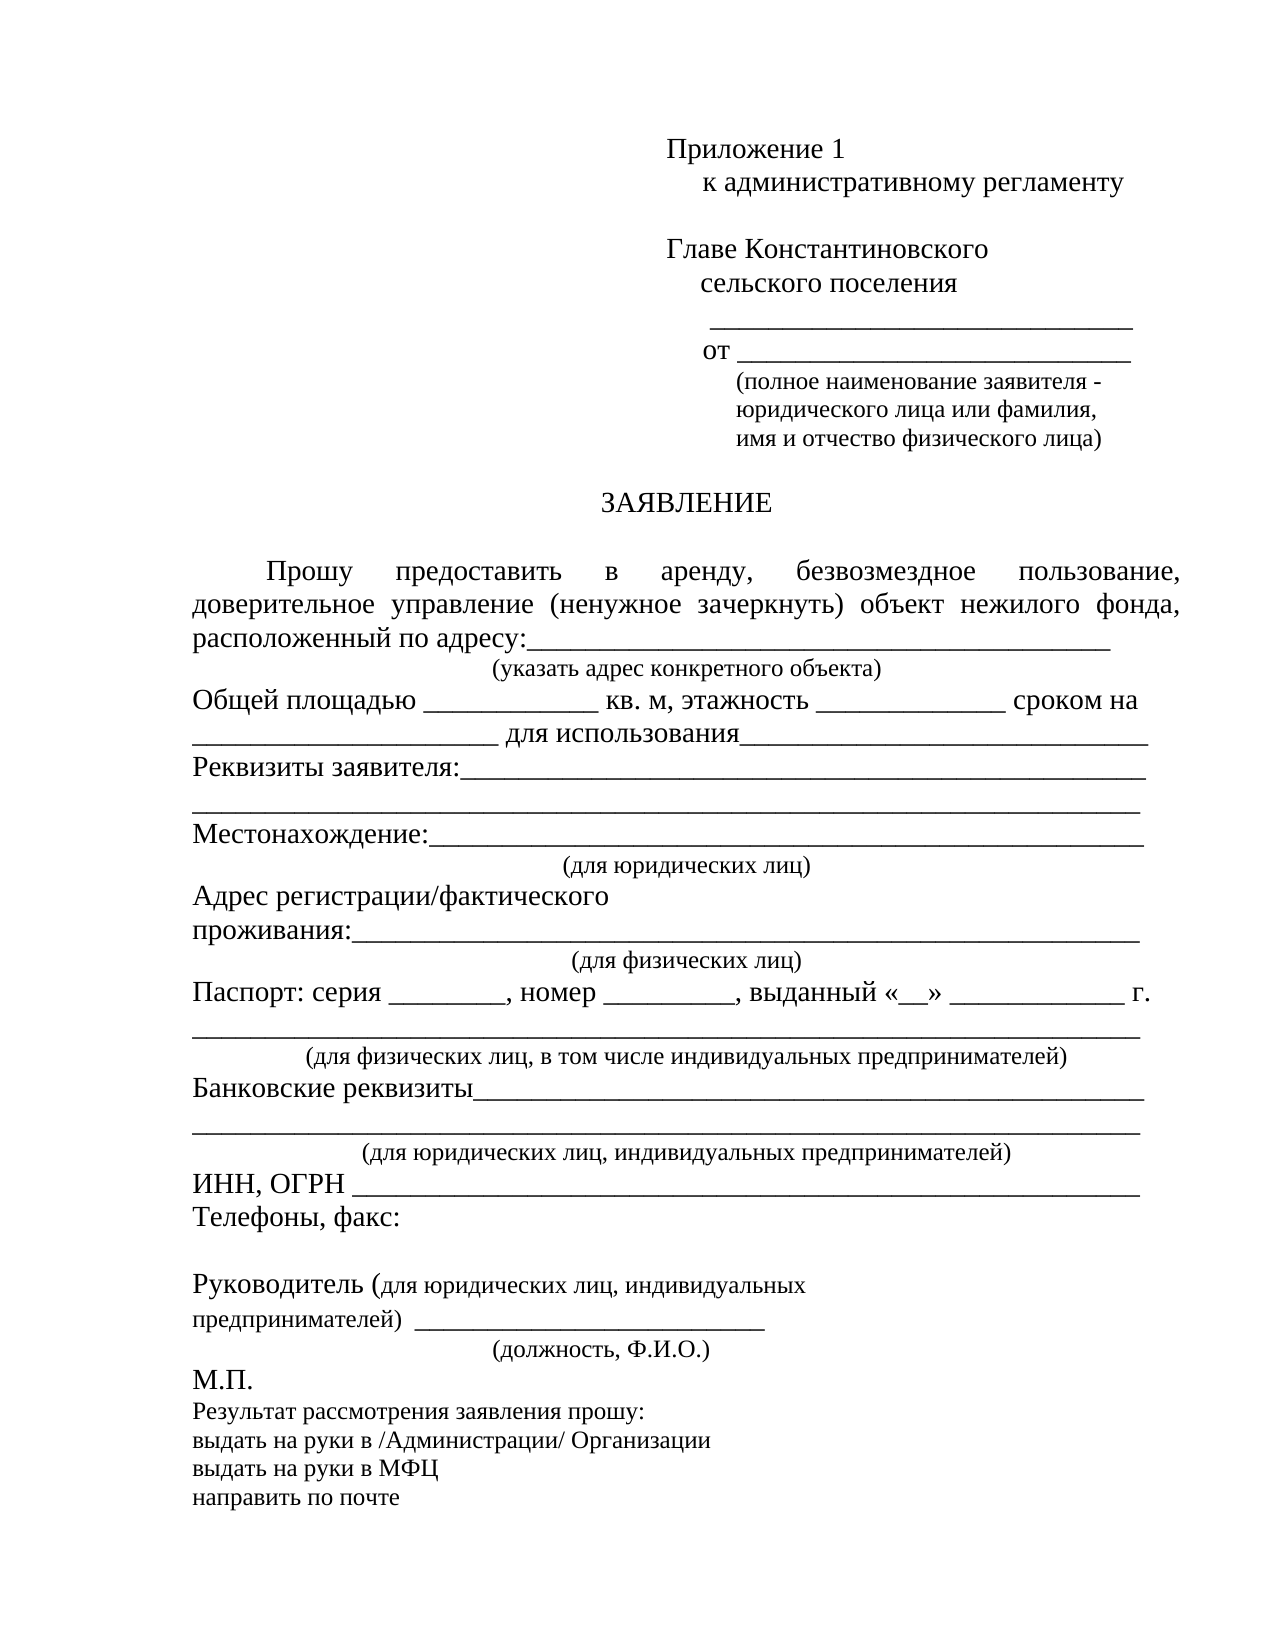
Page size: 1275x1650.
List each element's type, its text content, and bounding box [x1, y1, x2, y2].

text (для физических лиц) [192, 946, 1181, 974]
text предпринимателей) ________________________ [192, 1300, 1181, 1334]
text Приложение 1 [192, 131, 1181, 164]
text (для физических лиц, в том числе индивидуальных предпринимателей) [192, 1041, 1181, 1070]
text от ___________________________ [192, 332, 1181, 366]
text (для юридических лиц, индивидуальных предпринимателей) [192, 1137, 1181, 1166]
text (указать адрес конкретного объекта) [192, 653, 1181, 682]
text ИНН, ОГРН ______________________________________________________ [192, 1166, 1181, 1199]
text к административному регламенту [192, 164, 1181, 198]
text Реквизиты заявителя:_______________________________________________ [192, 749, 1181, 783]
text выдать на руки в МФЦ [192, 1453, 1181, 1482]
text _____________________________ [192, 299, 1181, 332]
text Главе Константиновского [192, 232, 1181, 265]
text (для юридических лиц) [192, 850, 1181, 878]
text выдать на руки в /Администрации/ Организации [192, 1425, 1181, 1453]
text Общей площадью ____________ кв. м, этажность _____________ сроком на _____________________ для использования____________________________ [192, 682, 1181, 749]
text М.П. [192, 1362, 1181, 1396]
text Адрес регистрации/фактического проживания:______________________________________________________ [192, 878, 1181, 946]
text Банковские реквизиты______________________________________________ [192, 1070, 1181, 1104]
text сельского поселения [192, 265, 1181, 299]
text юридического лица или фамилия, [192, 394, 1181, 423]
text _________________________________________________________________ [192, 1104, 1181, 1137]
text Местонахождение:_________________________________________________ [192, 816, 1181, 850]
text Телефоны, факс: [192, 1199, 1181, 1233]
text _________________________________________________________________ [192, 783, 1181, 816]
text _________________________________________________________________ [192, 1008, 1181, 1041]
text Руководитель (для юридических лиц, индивидуальных [192, 1267, 1181, 1300]
text Результат рассмотрения заявления прошу: [192, 1396, 1181, 1425]
text направить по почте [192, 1482, 1181, 1511]
text (должность, Ф.И.О.) [192, 1334, 1181, 1362]
text ЗАЯВЛЕНИЕ [192, 486, 1181, 519]
text Паспорт: серия ________, номер _________, выданный «__» ____________ г. [192, 974, 1181, 1008]
text имя и отчество физического лица) [192, 423, 1181, 452]
text (полное наименование заявителя - [192, 366, 1181, 394]
text Прошу предоставить в аренду, безвозмездное пользование, доверительное управление (ненужное зачеркнуть) объект нежилого фонда, расположенный по адресу:________________________________________ [192, 553, 1181, 653]
